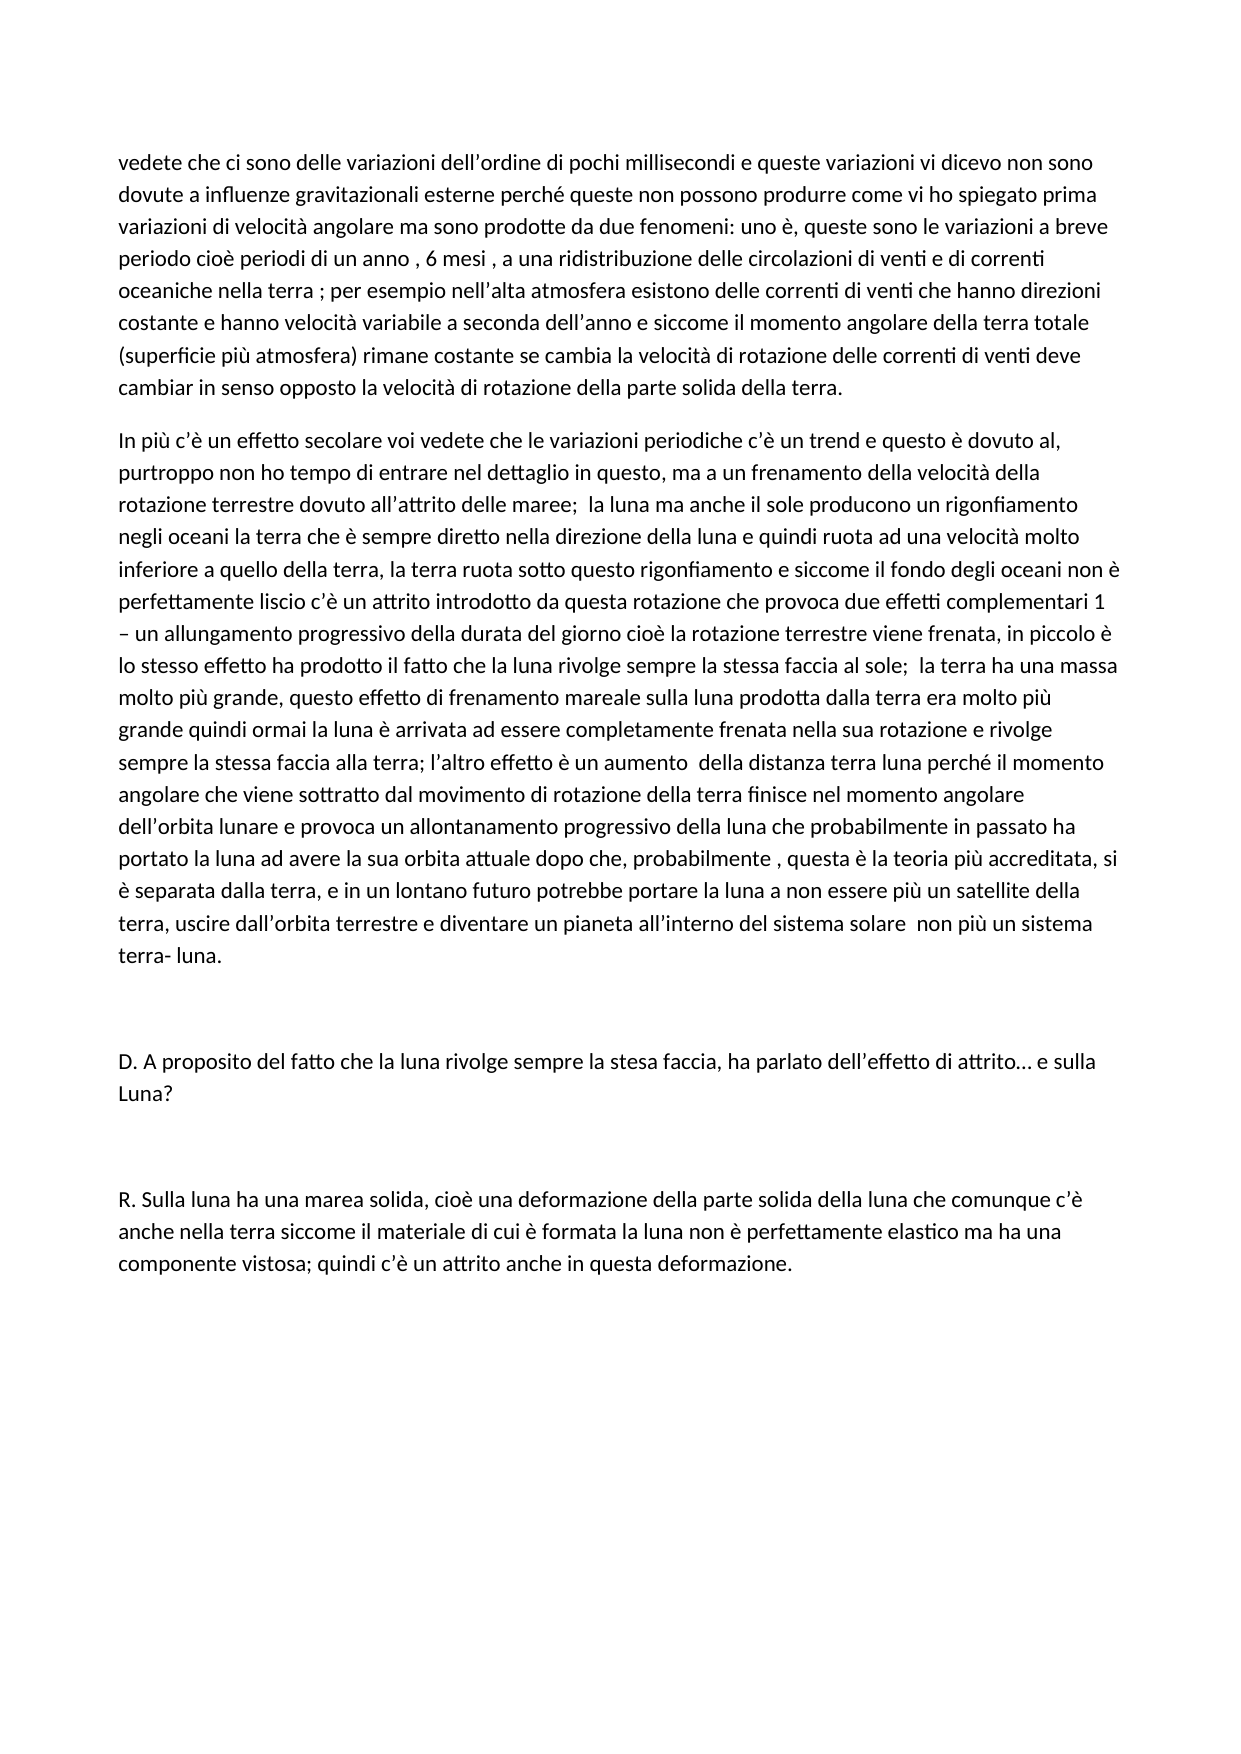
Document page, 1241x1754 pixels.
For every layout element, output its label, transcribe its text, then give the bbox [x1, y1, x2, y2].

text R. Sulla luna ha una marea solida, cioè una deformazione della parte solida della luna che comunque c’è anche nella terra siccome il materiale di cui è formata la luna non è perfettamente elastico ma ha una componente vistosa; quindi c’è un attrito anche in questa deformazione. [118, 1185, 1122, 1278]
text D. A proposito del fatto che la luna rivolge sempre la stesa faccia, ha parlato dell’effetto di attrito… e sulla Luna? [118, 1047, 1122, 1107]
text In più c’è un effetto secolare voi vedete che le variazioni periodiche c’è un trend e questo è dovuto al, purtroppo non ho tempo di entrare nel dettaglio in questo, ma a un frenamento della velocità della rotazione terrestre dovuto all’attrito delle maree; la luna ma anche il sole producono un rigonfiamento negli oceani la terra che è sempre diretto nella direzione della luna e quindi ruota ad una velocità molto inferiore a quello della terra, la terra ruota sotto questo rigonfiamento e siccome il fondo degli oceani non è perfettamente liscio c’è un attrito introdotto da questa rotazione che provoca due effetti complementari 1 – un allungamento progressivo della durata del giorno cioè la rotazione terrestre viene frenata, in piccolo è lo stesso effetto ha prodotto il fatto che la luna rivolge sempre la stessa faccia al sole; la terra ha una massa molto più grande, questo effetto di frenamento mareale sulla luna prodotta dalla terra era molto più grande quindi ormai la luna è arrivata ad essere completamente frenata nella sua rotazione e rivolge sempre la stessa faccia alla terra; l’altro effetto è un aumento della distanza terra luna perché il momento angolare che viene sottratto dal movimento di rotazione della terra finisce nel momento angolare dell’orbita lunare e provoca un allontanamento progressivo della luna che probabilmente in passato ha portato la luna ad avere la sua orbita attuale dopo che, probabilmente , questa è la teoria più accreditata, si è separata dalla terra, e in un lontano futuro potrebbe portare la luna a non essere più un satellite della terra, uscire dall’orbita terrestre e diventare un pianeta all’interno del sistema solare non più un sistema terra- luna. [118, 426, 1122, 969]
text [118, 148, 1122, 401]
